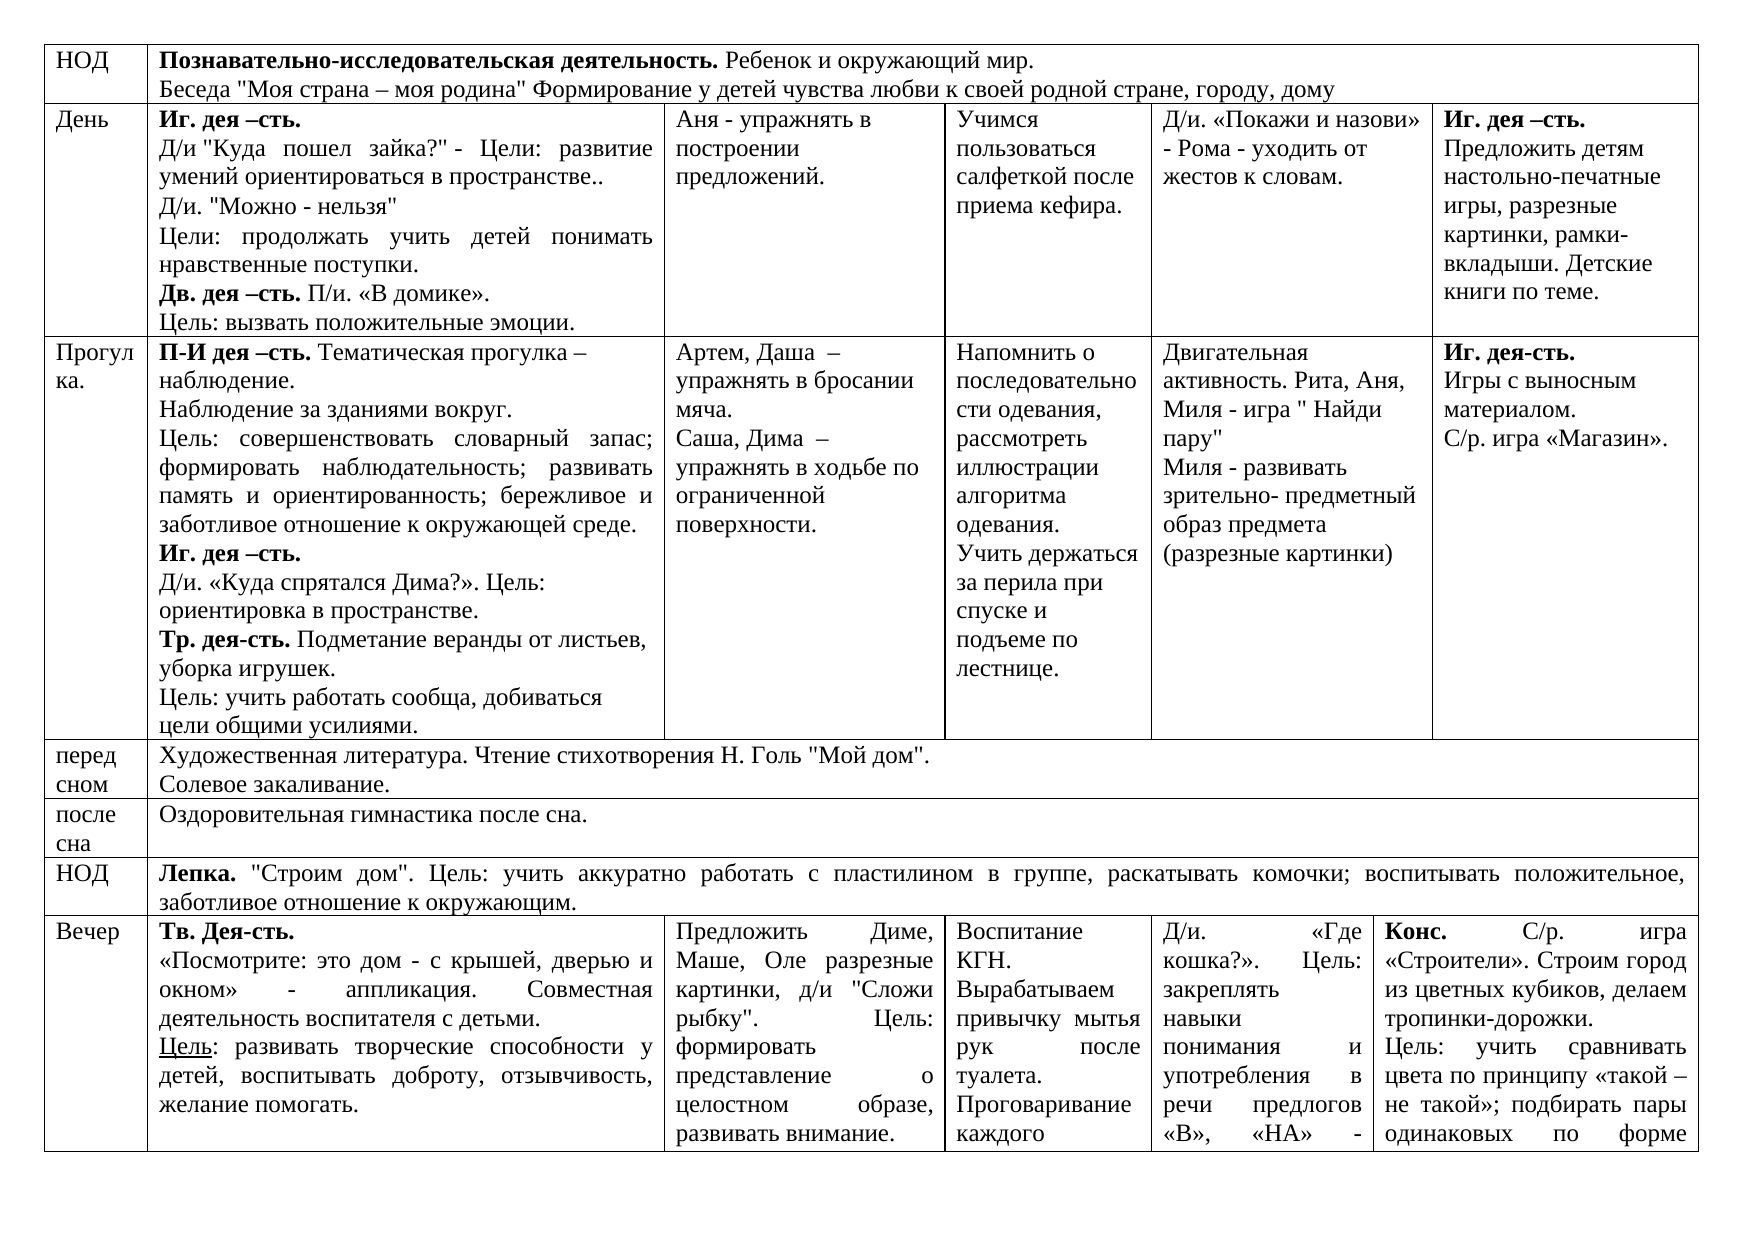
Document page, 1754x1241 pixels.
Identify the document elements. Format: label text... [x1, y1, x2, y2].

table_cell Иг. дея –сть. Д/и "Куда пошел зайка?" - Цели: развитие умений ориентироваться в пространстве.. Д/и. "Можно - нельзя" Цели: продолжать учить детей понимать нравственные поступки. Дв. дея –сть. П/и. «В домике». Цель: вызвать положительные эмоции. [148, 104, 664, 336]
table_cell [946, 916, 1151, 1151]
table_cell Лепка. "Строим дом". Цель: учить аккуратно работать с пластилином в группе, раскатывать комочки; воспитывать положительное, заботливое отношение к окружающим. [148, 858, 1698, 915]
table_cell День [45, 104, 147, 336]
table_cell Художественная литература. Чтение стихотворения Н. Голь "Мой дом". Солевое закаливание. [148, 740, 1698, 798]
table_cell Учимся пользоваться салфеткой после приема кефира. [946, 104, 1151, 336]
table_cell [665, 916, 944, 1151]
table_cell Вечер [45, 916, 147, 1151]
table_cell Аня - упражнять в построении предложений. [665, 104, 944, 336]
table_cell НОД [45, 45, 147, 103]
table_cell Прогулка. [45, 337, 147, 739]
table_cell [1374, 916, 1698, 1151]
table_cell Познавательно-исследовательская деятельность. Ребенок и окружающий мир. Беседа "Моя страна – моя родина" Формирование у детей чувства любви к своей родной стране, городу, дому [148, 45, 1698, 103]
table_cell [148, 916, 664, 1151]
table_cell НОД [45, 858, 147, 915]
table_cell Оздоровительная гимнастика после сна. [148, 799, 1698, 857]
table_cell Напомнить о последовательности одевания, рассмотреть иллюстрации алгоритма одевания. Учить держаться за перила при спуске и подъеме по лестнице. [946, 337, 1151, 739]
table_cell Артем, Даша – упражнять в бросании мяча. Саша, Дима – упражнять в ходьбе по ограниченной поверхности. [665, 337, 944, 739]
table_cell после сна [45, 799, 147, 857]
table_cell Иг. дея –сть. Предложить детям настольно-печатные игры, разрезные картинки, рамки-вкладыши. Детские книги по теме. [1433, 104, 1698, 336]
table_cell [1152, 916, 1373, 1151]
table_cell П-И дея –сть. Тематическая прогулка – наблюдение. Наблюдение за зданиями вокруг. Цель: совершенствовать словарный запас; формировать наблюдательность; развивать память и ориентированность; бережливое и заботливое отношение к окружающей среде. Иг. дея –сть. Д/и. «Куда спрятался Дима?». Цель: ориентировка в пространстве. Тр. дея-сть. Подметание веранды от листьев, уборка игрушек. Цель: учить работать сообща, добиваться цели общими усилиями. [148, 337, 664, 739]
table_cell Д/и. «Покажи и назови» - Рома - уходить от жестов к словам. [1152, 104, 1432, 336]
table_cell Двигательная активность. Рита, Аня, Миля - игра " Найди пару" Миля - развивать зрительно- предметный образ предмета (разрезные картинки) [1152, 337, 1432, 739]
table_cell Иг. дея-сть. Игры с выносным материалом. С/р. игра «Магазин». [1433, 337, 1698, 739]
table_cell перед сном [45, 740, 147, 798]
